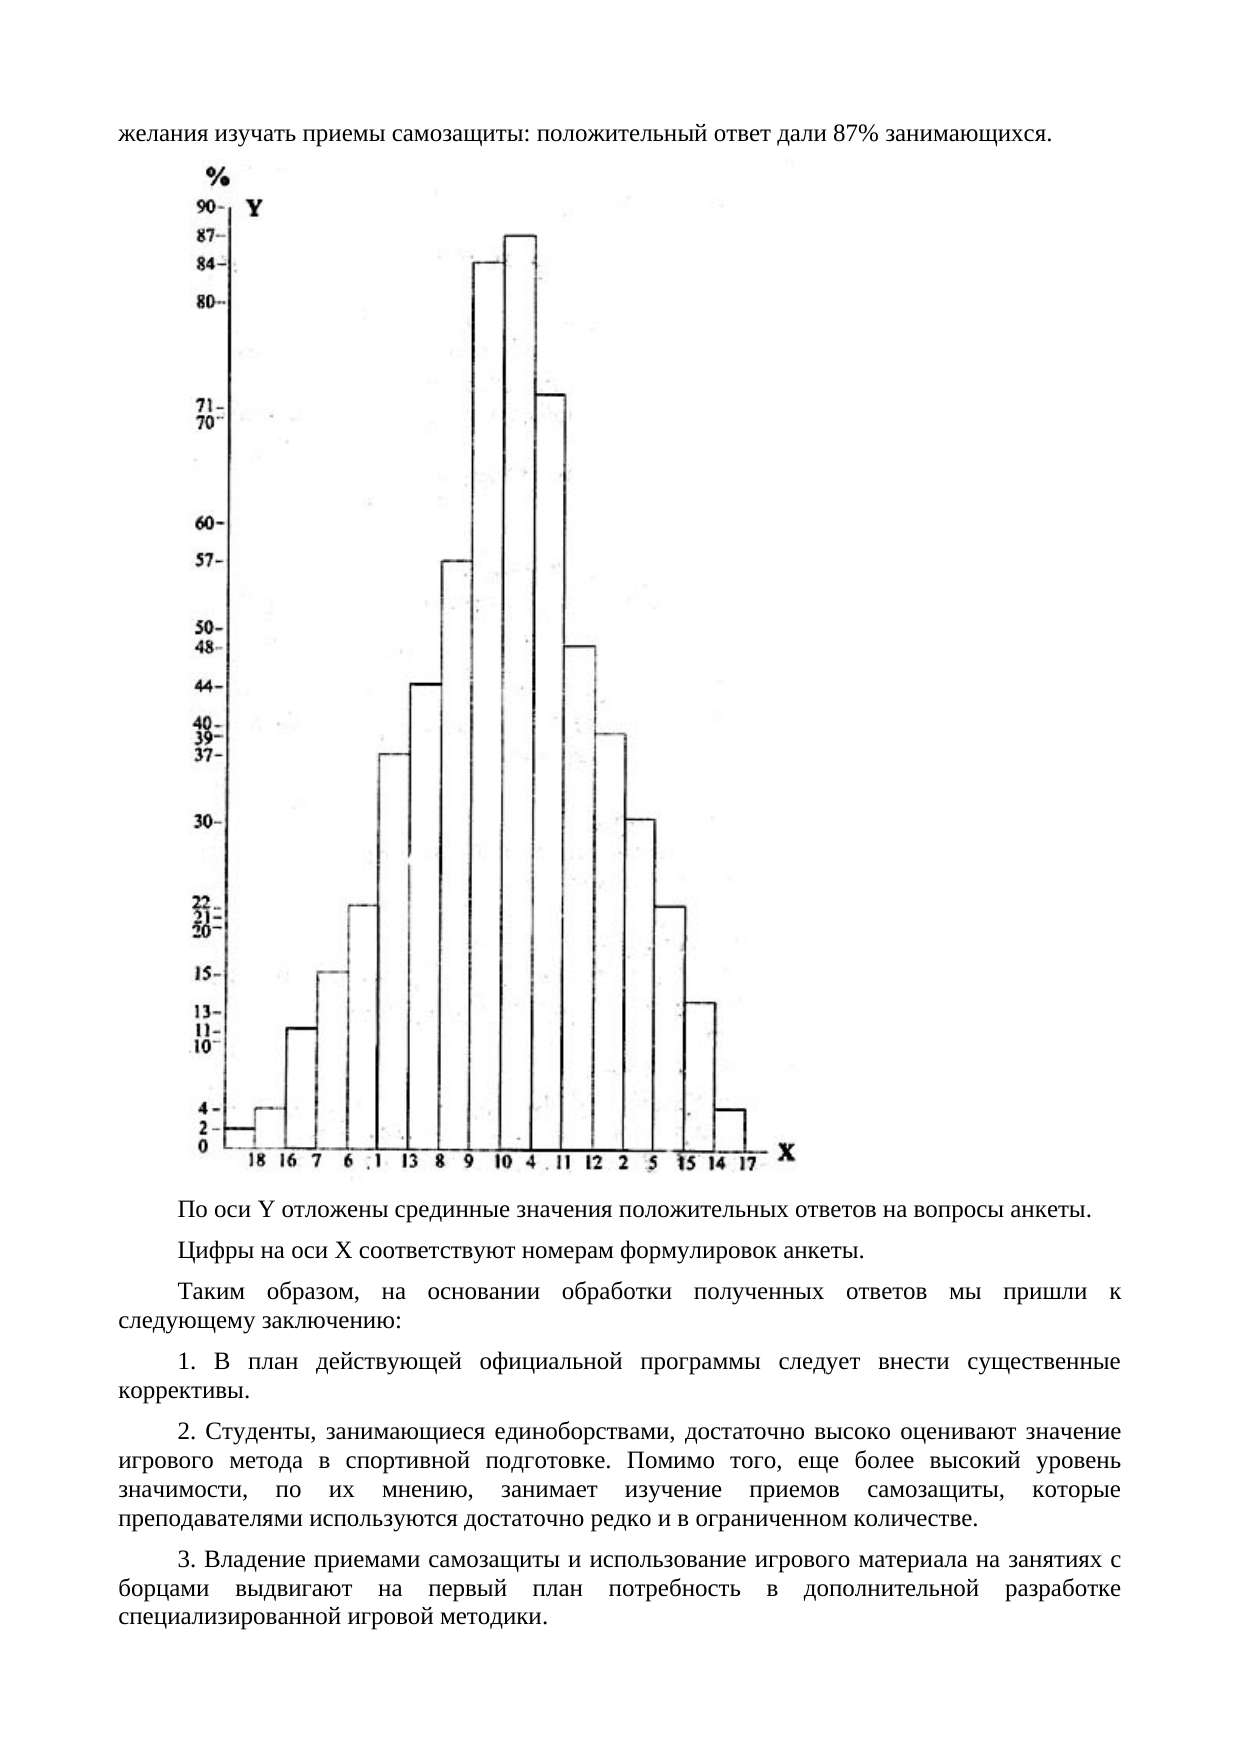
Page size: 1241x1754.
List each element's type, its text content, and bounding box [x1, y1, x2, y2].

text 2. Студенты, занимающиеся единоборствами, достаточно высоко оценивают значение игрового метода в спортивной подготовке. Помимо того, еще более высокий уровень значимости, по их мнению, занимает изучение приемов самозащиты, которые преподавателями используются достаточно редко и в ограниченном количестве. [118, 1416, 1122, 1531]
text Цифры на оси X соответствуют номерам формулировок анкеты. [118, 1235, 1122, 1264]
text По оси Y отложены срединные значения положительных ответов на вопросы анкеты. [118, 1194, 1122, 1223]
picture [177, 159, 798, 1182]
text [118, 118, 1122, 147]
text Таким образом, на основании обработки полученных ответов мы пришли к следующему заключению: [118, 1276, 1122, 1334]
text 1. В план действующей официальной программы следует внести существенные коррективы. [118, 1346, 1122, 1404]
text 3. Владение приемами самозащиты и использование игрового материала на занятиях с борцами выдвигают на первый план потребность в дополнительной разработке специализированной игровой методики. [118, 1544, 1122, 1630]
